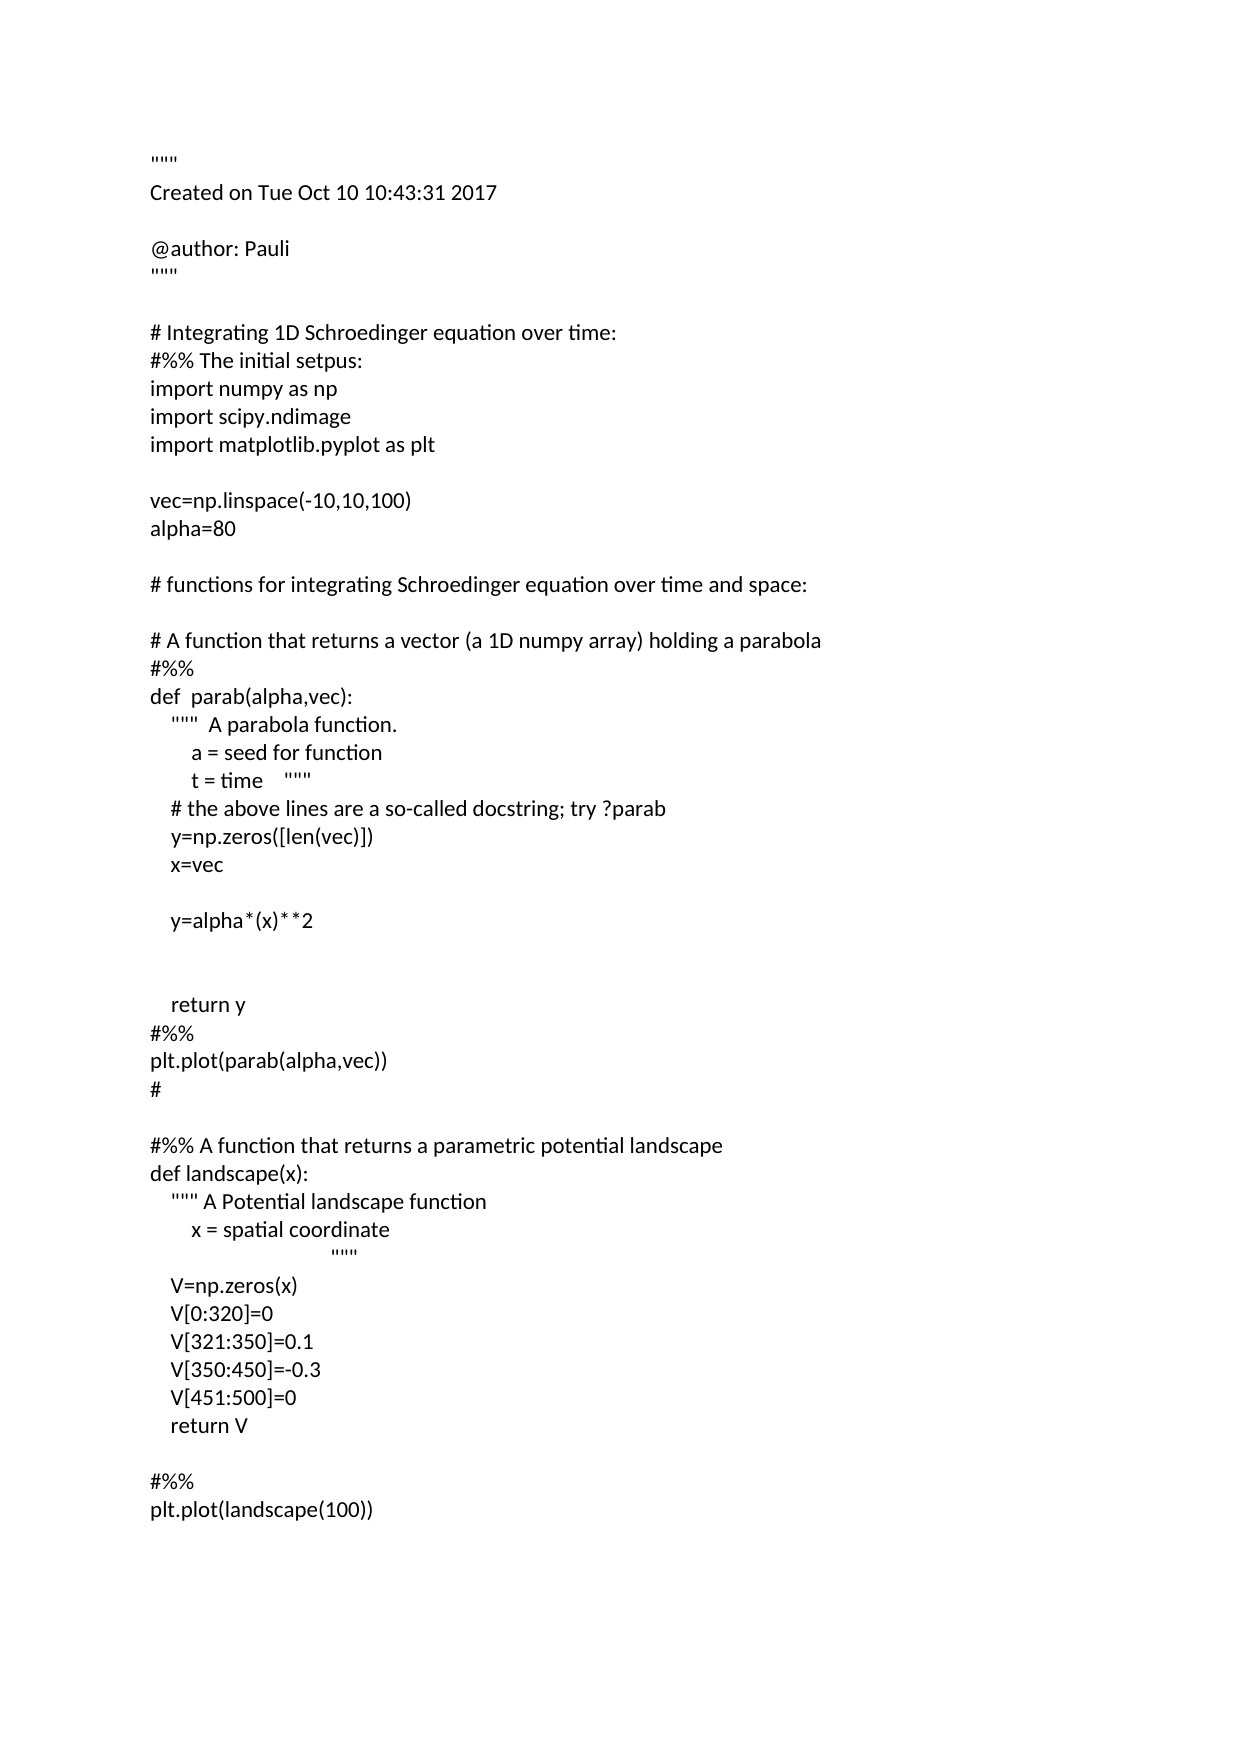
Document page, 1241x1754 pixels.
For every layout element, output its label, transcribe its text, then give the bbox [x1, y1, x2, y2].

text import numpy as np [150, 374, 1090, 402]
text """ [150, 262, 1090, 290]
text V=np.zeros(x) [150, 1271, 1090, 1299]
text x=vec [150, 851, 1090, 878]
text # Integrating 1D Schroedinger equation over time: [150, 318, 1090, 346]
text """ A Potential landscape function [150, 1187, 1090, 1215]
text @author: Pauli [150, 234, 1090, 262]
text #%% The initial setpus: [150, 346, 1090, 374]
text Created on Tue Oct 10 10:43:31 2017 [150, 178, 1090, 206]
text """ [150, 1243, 1090, 1271]
text # functions for integrating Schroedinger equation over time and space: [150, 570, 1090, 598]
text y=np.zeros([len(vec)]) [150, 822, 1090, 851]
text def landscape(x): [150, 1159, 1090, 1187]
text V[321:350]=0.1 [150, 1327, 1090, 1355]
text #%% A function that returns a parametric potential landscape [150, 1131, 1090, 1159]
text plt.plot(parab(alpha,vec)) [150, 1047, 1090, 1075]
text """ [150, 150, 1090, 178]
text V[350:450]=-0.3 [150, 1355, 1090, 1383]
text #%% [150, 1467, 1090, 1495]
text import matplotlib.pyplot as plt [150, 430, 1090, 458]
text import scipy.ndimage [150, 402, 1090, 430]
text def parab(alpha,vec): [150, 682, 1090, 710]
text vec=np.linspace(-10,10,100) [150, 486, 1090, 514]
text return y [150, 991, 1090, 1019]
text #%% [150, 1019, 1090, 1047]
text #%% [150, 654, 1090, 682]
text # A function that returns a vector (a 1D numpy array) holding a parabola [150, 626, 1090, 654]
text """ A parabola function. [150, 710, 1090, 738]
text y=alpha*(x)**2 [150, 907, 1090, 934]
text V[0:320]=0 [150, 1299, 1090, 1327]
text V[451:500]=0 [150, 1383, 1090, 1411]
text t = time """ [150, 766, 1090, 794]
text x = spatial coordinate [150, 1215, 1090, 1243]
text a = seed for function [150, 738, 1090, 766]
text # the above lines are a so-called docstring; try ?parab [150, 794, 1090, 822]
text return V [150, 1411, 1090, 1439]
text # [150, 1075, 1090, 1103]
text plt.plot(landscape(100)) [150, 1495, 1090, 1523]
text alpha=80 [150, 514, 1090, 542]
